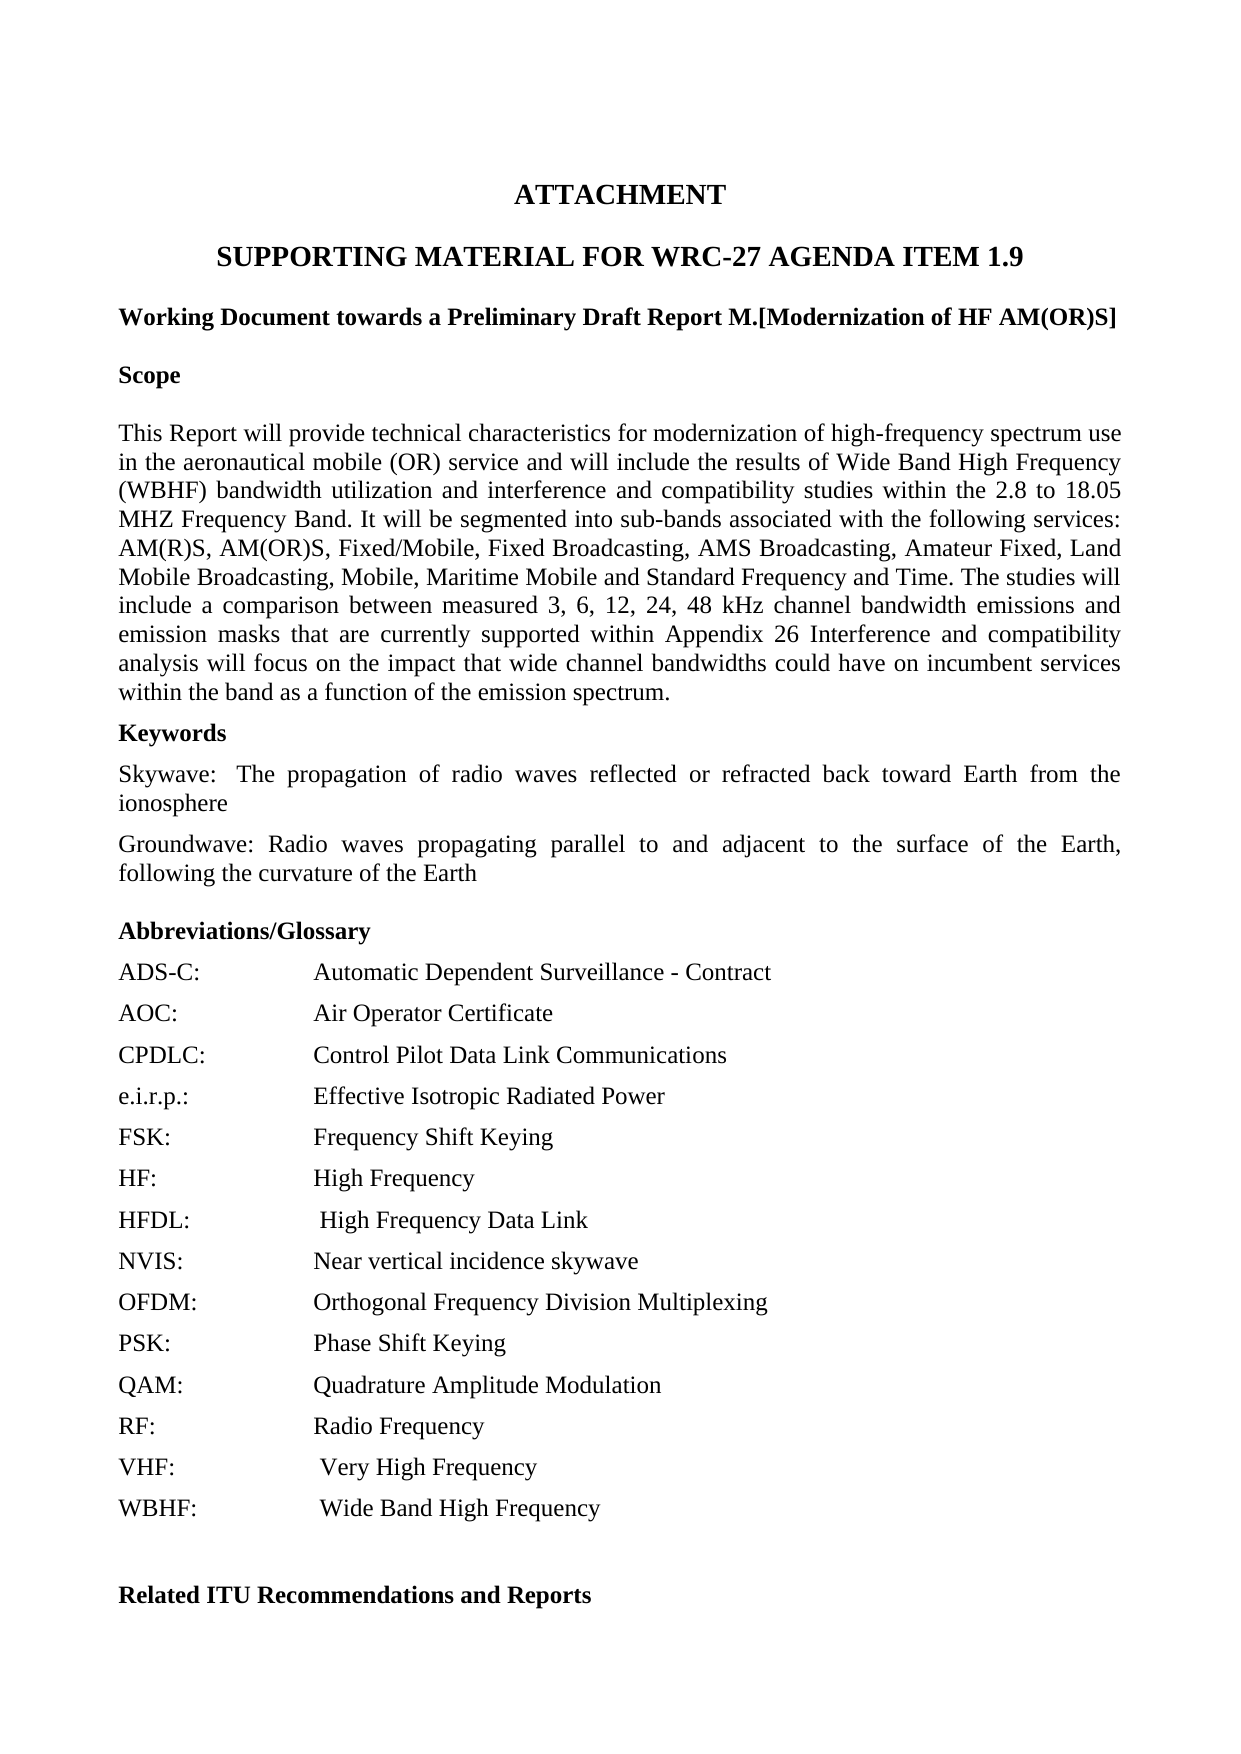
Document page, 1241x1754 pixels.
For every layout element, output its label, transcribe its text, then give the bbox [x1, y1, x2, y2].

text Related ITU Recommendations and Reports [118, 1580, 1122, 1609]
text This Report will provide technical characteristics for modernization of high-frequency spectrum use in the aeronautical mobile (OR) service and will include the results of Wide Band High Frequency (WBHF) bandwidth utilization and interference and compatibility studies within the 2.8 to 18.05 MHZ Frequency Band. It will be segmented into sub-bands associated with the following services: AM(R)S, AM(OR)S, Fixed/Mobile, Fixed Broadcasting, AMS Broadcasting, Amateur Fixed, Land Mobile Broadcasting, Mobile, Maritime Mobile and Standard Frequency and Time. The studies will include a comparison between measured 3, 6, 12, 24, 48 kHz channel bandwidth emissions and emission masks that are currently supported within Appendix 26 Interference and compatibility analysis will focus on the impact that wide channel bandwidths could have on incumbent services within the band as a function of the emission spectrum. [118, 418, 1122, 706]
text NVIS: Near vertical incidence skywave [118, 1246, 1122, 1275]
text QAM: Quadrature Amplitude Modulation [118, 1370, 1122, 1398]
text ADS-C: Automatic Dependent Surveillance - Contract [118, 957, 1122, 986]
text e.i.r.p.: Effective Isotropic Radiated Power [118, 1081, 1122, 1110]
text SUPPORTING MATERIAL FOR WRC-27 AGENDA ITEM 1.9 [118, 239, 1122, 273]
text AOC: Air Operator Certificate [118, 998, 1122, 1027]
text VHF: Very High Frequency [118, 1452, 1122, 1481]
text Skywave: The propagation of radio waves reflected or refracted back toward Earth from the ionosphere [118, 759, 1122, 817]
text Scope [118, 360, 1122, 389]
text ATTACHMENT [118, 177, 1122, 210]
text FSK: Frequency Shift Keying [118, 1122, 1122, 1151]
text CPDLC: Control Pilot Data Link Communications [118, 1040, 1122, 1068]
text Keywords [118, 718, 1122, 747]
text OFDM: Orthogonal Frequency Division Multiplexing [118, 1287, 1122, 1316]
text HF: High Frequency [118, 1163, 1122, 1192]
text Groundwave: Radio waves propagating parallel to and adjacent to the surface of the Earth, following the curvature of the Earth [118, 829, 1122, 887]
text HFDL: High Frequency Data Link [118, 1205, 1122, 1233]
text WBHF: Wide Band High Frequency [118, 1493, 1122, 1522]
text Working Document towards a Preliminary Draft Report M.[Modernization of HF AM(OR)S] [118, 302, 1122, 331]
subtitle Abbreviations/Glossary [118, 916, 1122, 945]
text PSK: Phase Shift Keying [118, 1328, 1122, 1357]
text RF: Radio Frequency [118, 1411, 1122, 1440]
